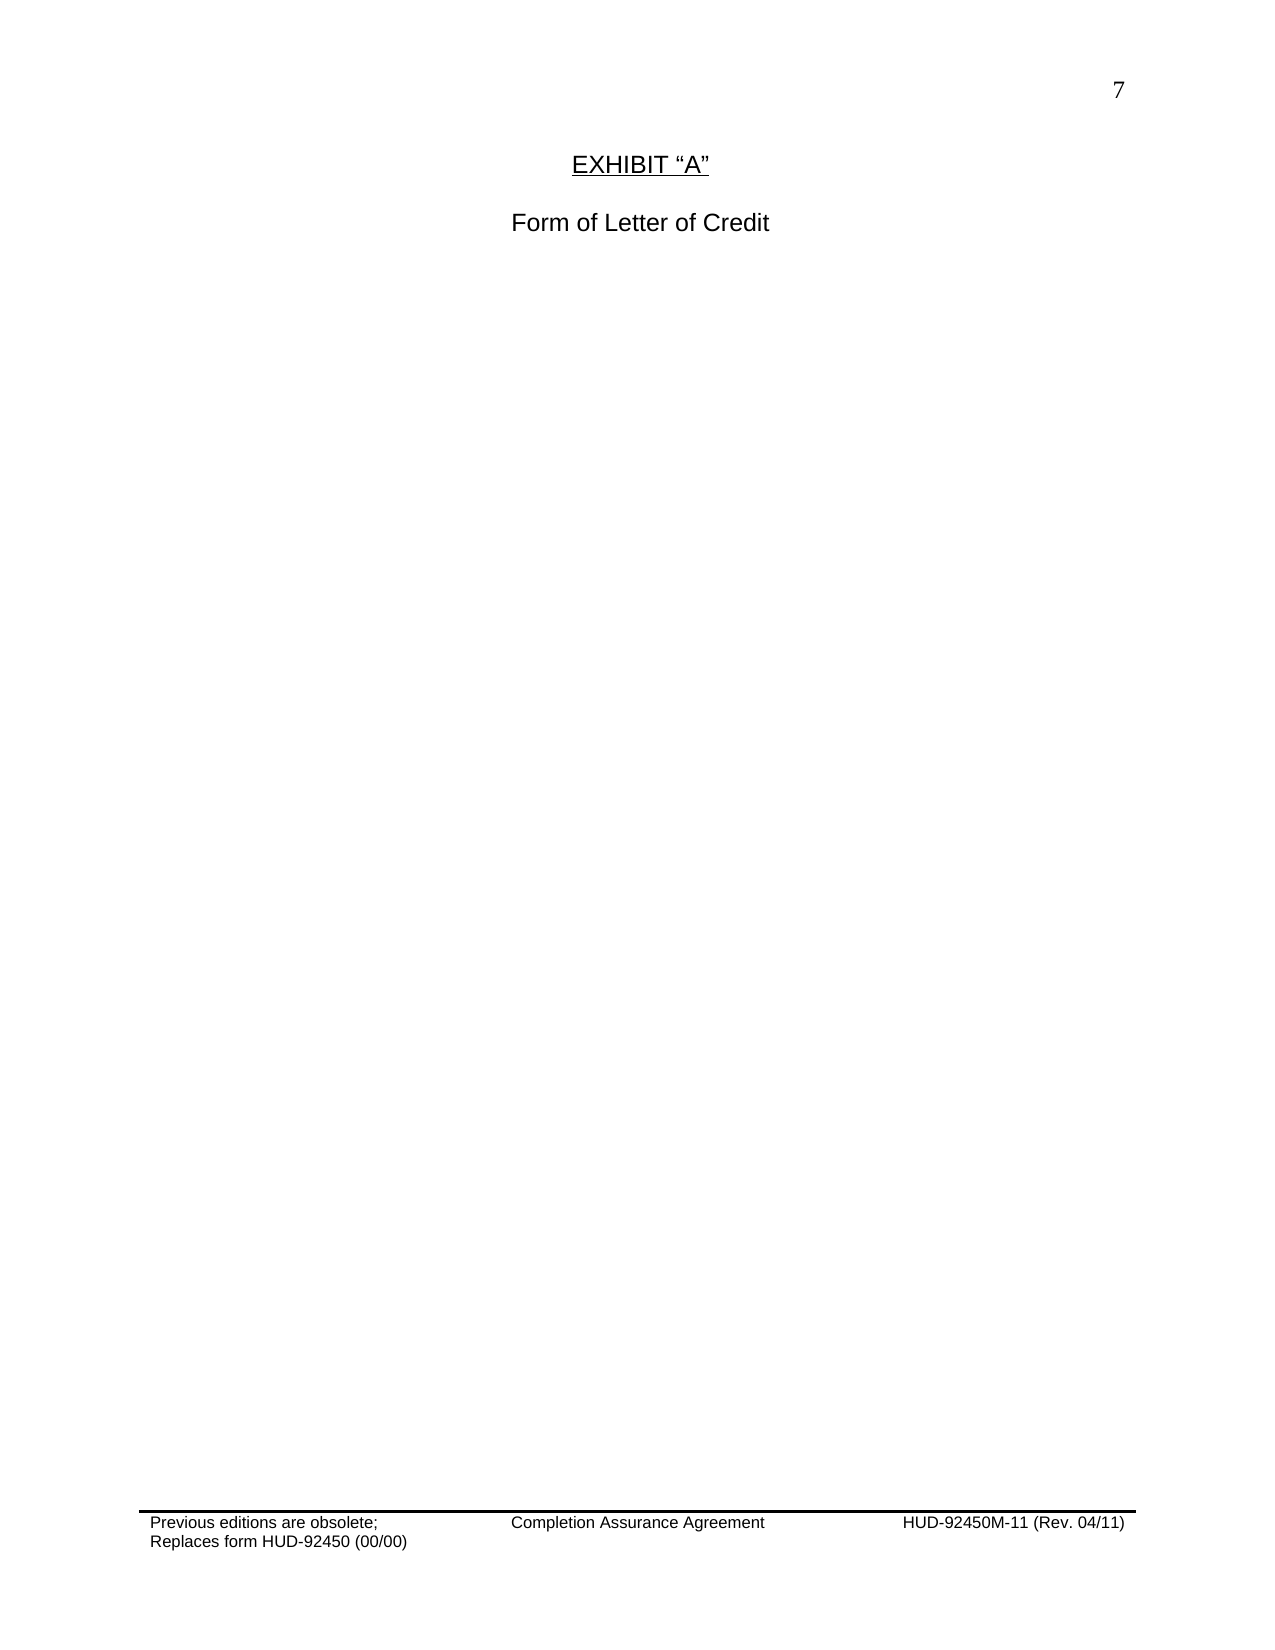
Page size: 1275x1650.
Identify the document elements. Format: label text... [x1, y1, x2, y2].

text Form of Letter of Credit [141, 207, 1140, 236]
text EXHIBIT “A” [141, 150, 1140, 179]
